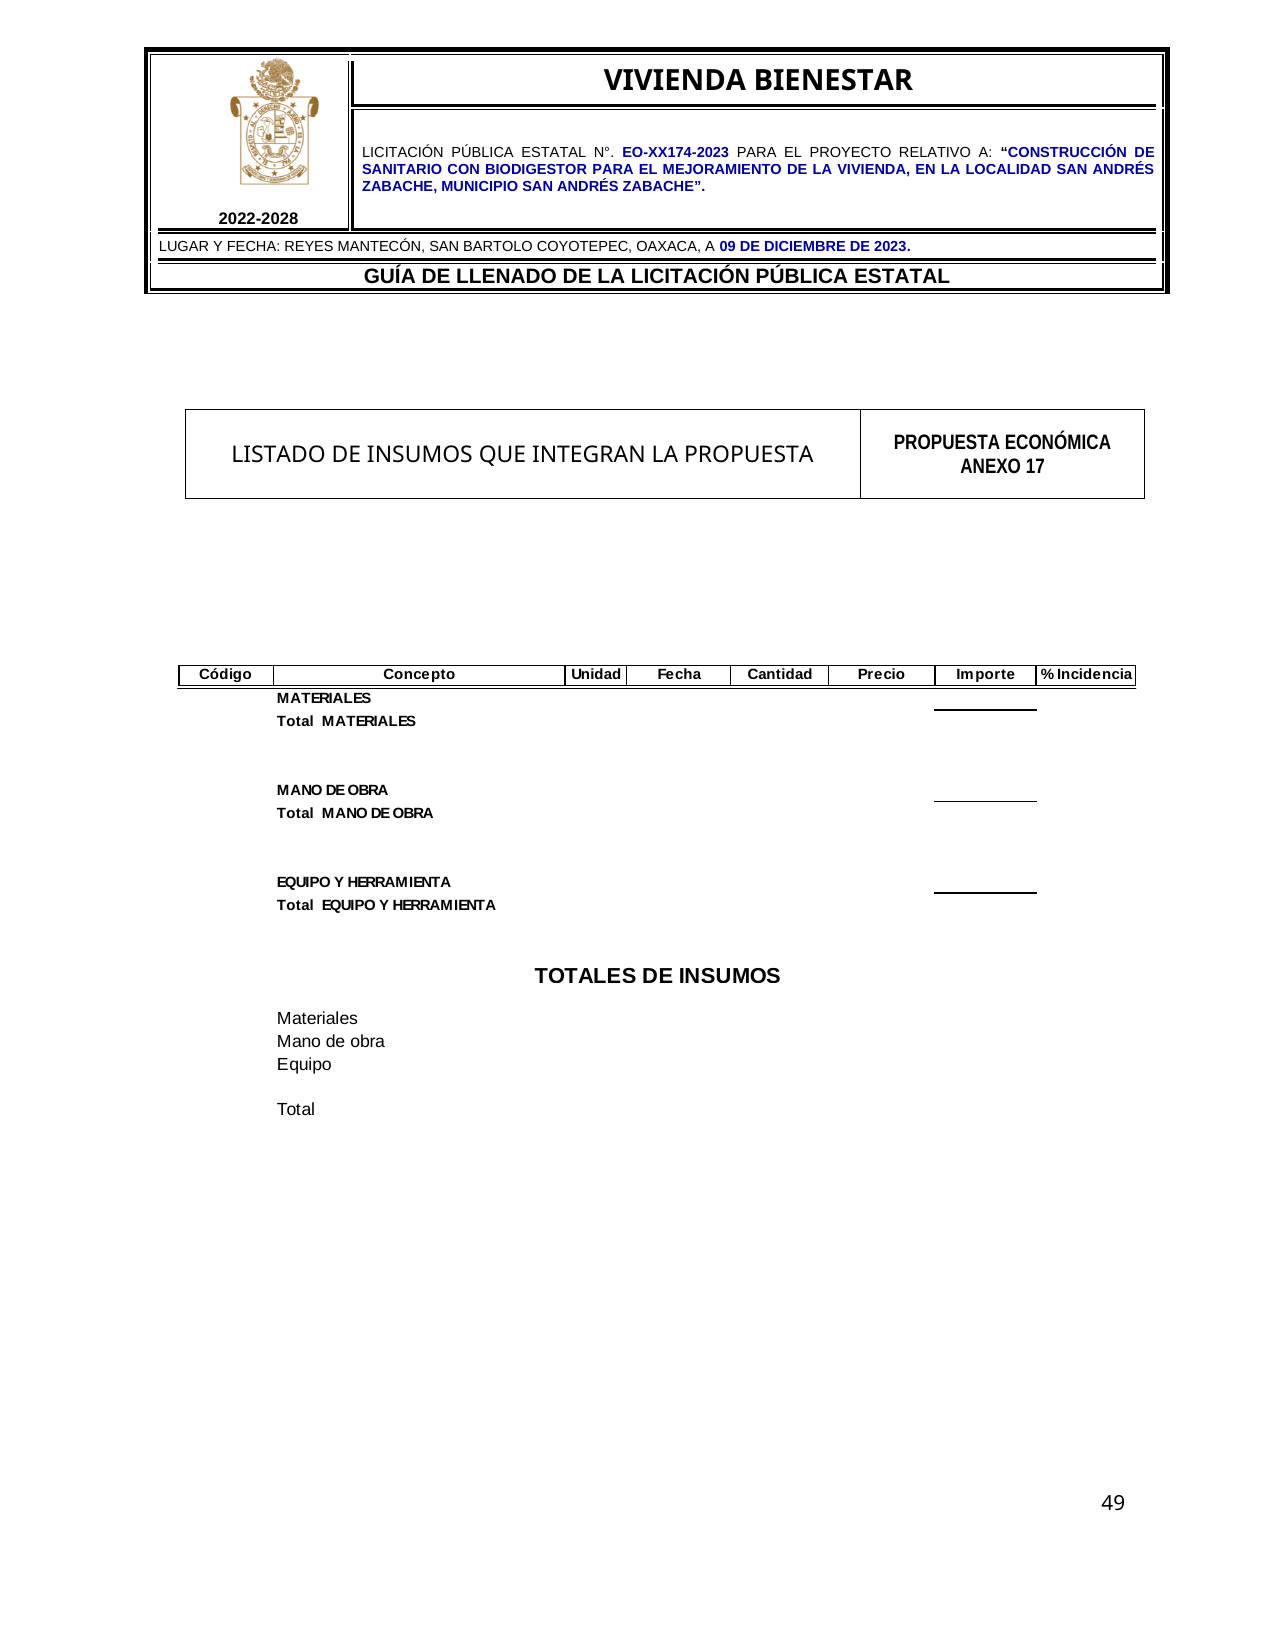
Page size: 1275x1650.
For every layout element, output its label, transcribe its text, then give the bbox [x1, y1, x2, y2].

table_header LISTADO DE INSUMOS QUE INTEGRAN LA PROPUESTA [186, 410, 860, 498]
table_header PROPUESTA ECONÓMICA ANEXO 17 [861, 410, 1144, 498]
picture [225, 55, 322, 183]
